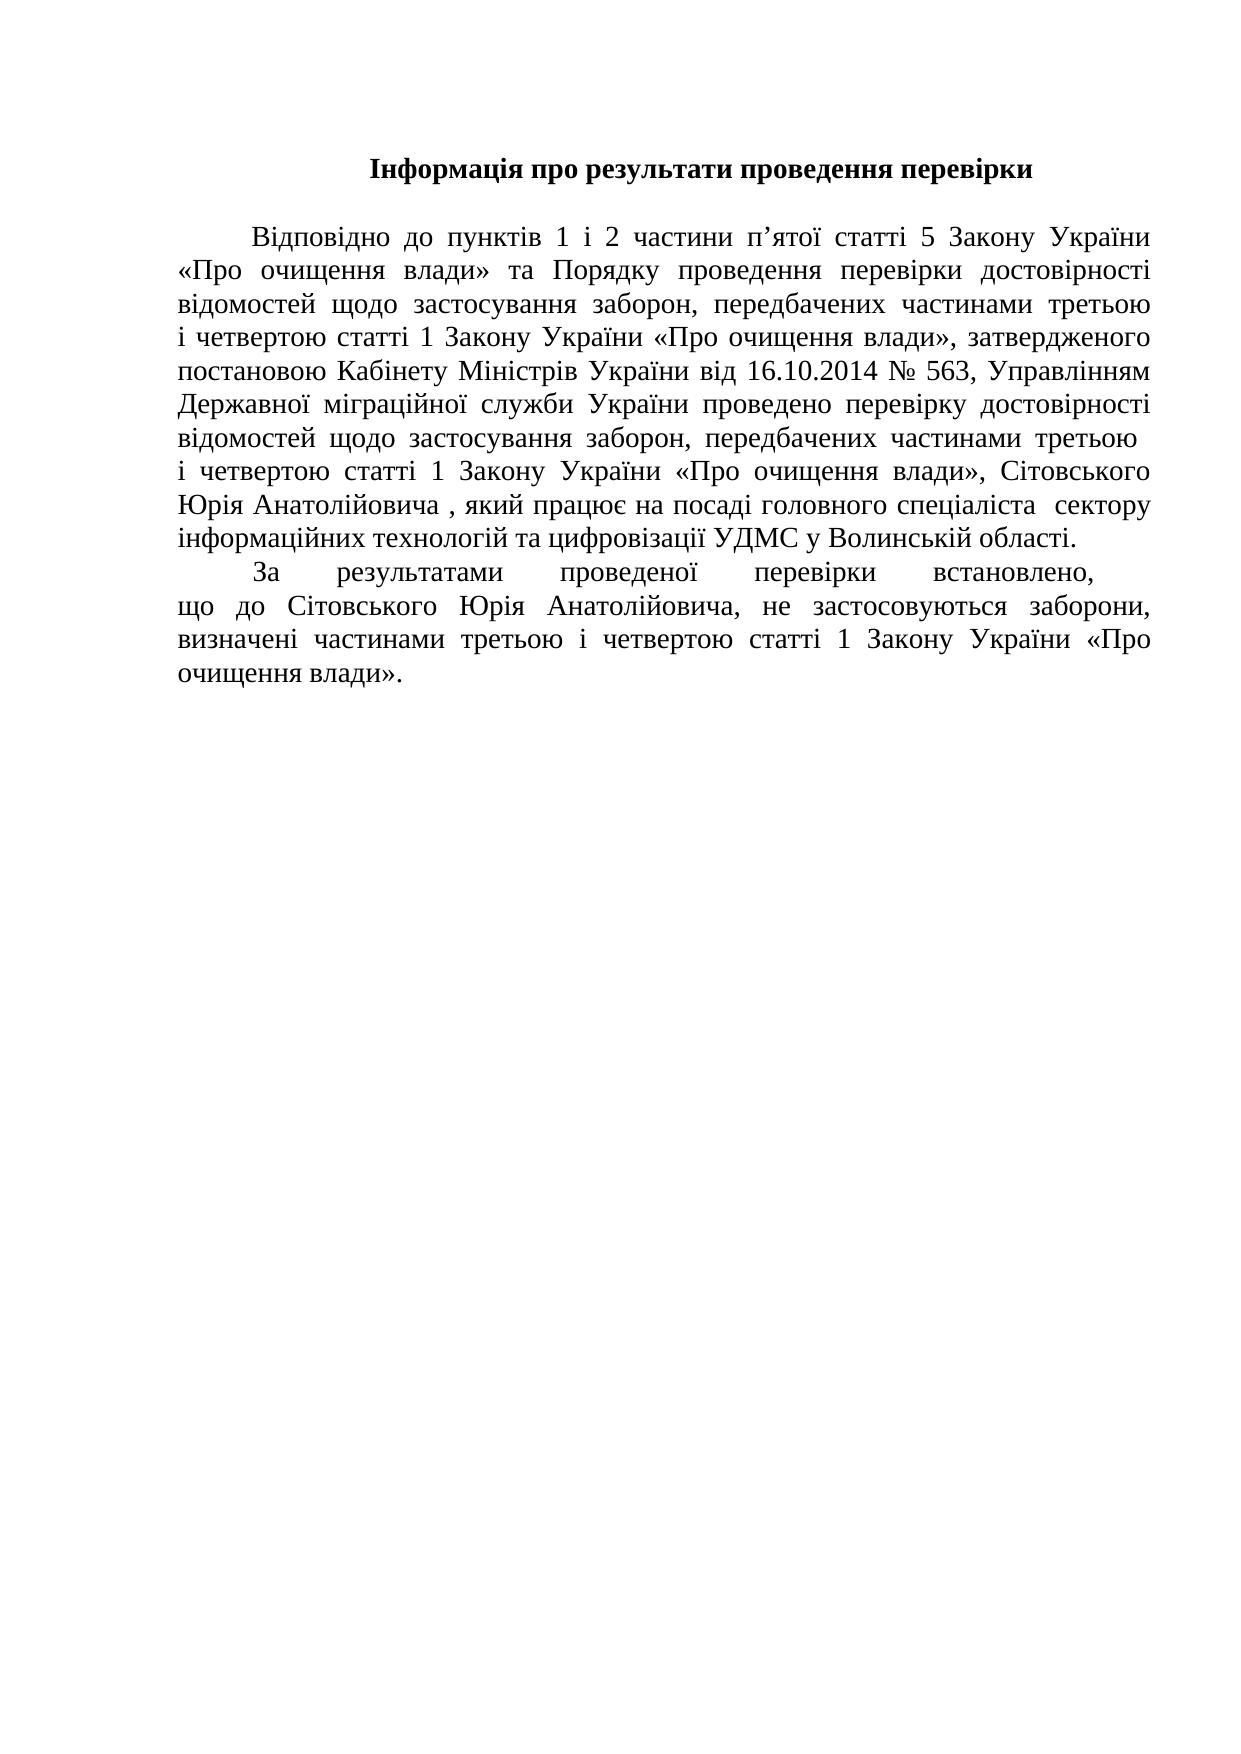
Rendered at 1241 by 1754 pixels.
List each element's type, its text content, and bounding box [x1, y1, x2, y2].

text Відповідно до пунктів 1 і 2 частини п’ятої статті 5 Закону України «Про очищення влади» та Порядку проведення перевірки достовірності відомостей щодо застосування заборон, передбачених частинами третьою і четвертою статті 1 Закону України «Про очищення влади», затвердженого постановою Кабінету Міністрів України від 16.10.2014 № 563, Управлінням Державної міграційної служби України проведено перевірку достовірності відомостей щодо застосування заборон, передбачених частинами третьою і четвертою статті 1 Закону України «Про очищення влади», Сітовського Юрія Анатолійовича , який працює на посаді головного спеціаліста сектору інформаційних технологій та цифровізації УДМС у Волинській області. [177, 219, 1152, 554]
text За результатами проведеної перевірки встановлено, що до Сітовського Юрія Анатолійовича, не застосовуються заборони, визначені частинами третьою і четвертою статті 1 Закону України «Про очищення влади». [177, 554, 1152, 688]
text Інформація про результати проведення перевірки [177, 152, 1152, 185]
